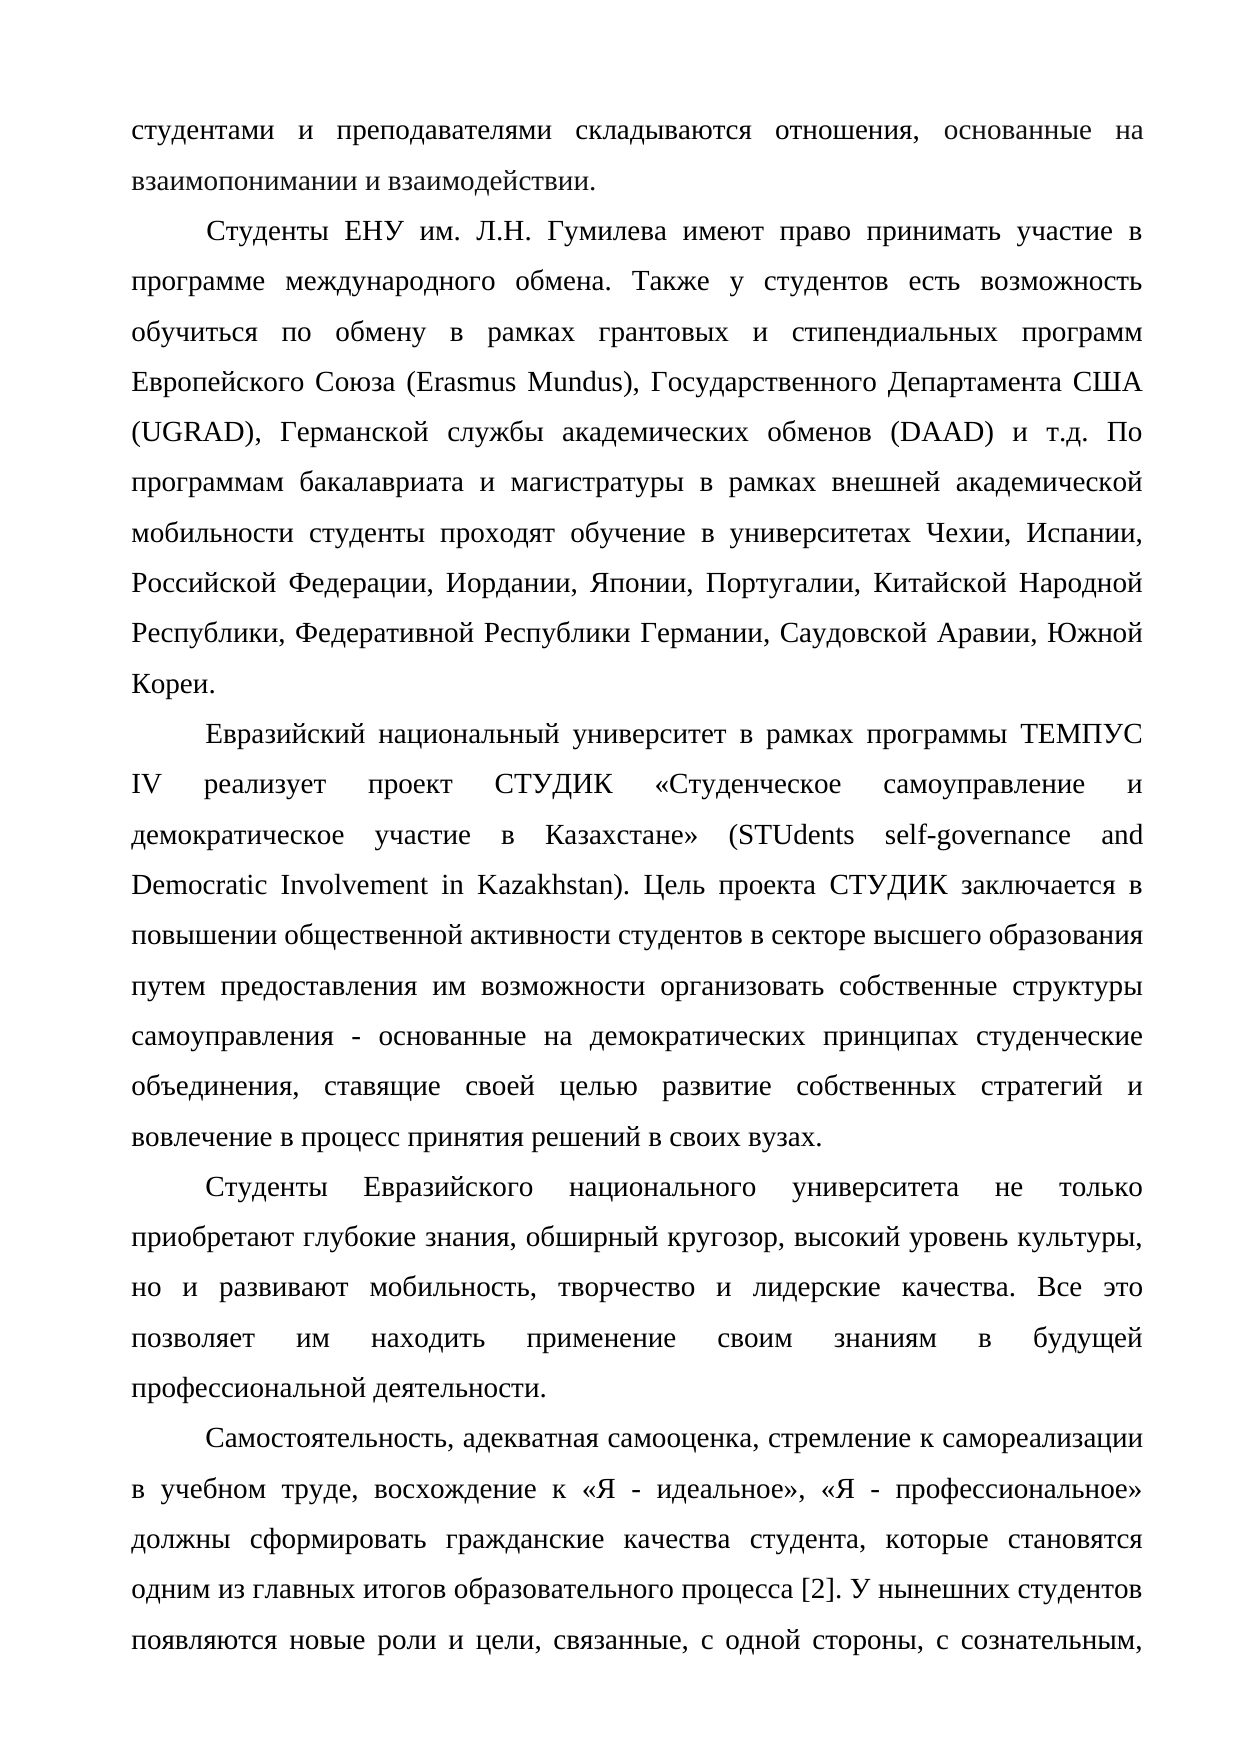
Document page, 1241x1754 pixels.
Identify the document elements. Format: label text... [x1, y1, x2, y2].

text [131, 1421, 1144, 1655]
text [131, 112, 1144, 196]
text Студенты Евразийского национального университета не только приобретают глубокие знания, обширный кругозор, высокий уровень культуры, но и развивают мобильность, творчество и лидерские качества. Все это позволяет им находить применение своим знаниям в будущей профессиональной деятельности. [131, 1169, 1144, 1404]
text Студенты ЕНУ им. Л.Н. Гумилева имеют право принимать участие в программе международного обмена. Также у студентов есть возможность обучиться по обмену в рамках грантовых и стипендиальных программ Европейского Союза (Erasmus Mundus), Государственного Департамента США (UGRAD), Германской службы академических обменов (DAAD) и т.д. По программам бакалавриата и магистратуры в рамках внешней академической мобильности студенты проходят обучение в университетах Чехии, Испании, Российской Федерации, Иордании, Японии, Португалии, Китайской Народной Республики, Федеративной Республики Германии, Саудовской Аравии, Южной Кореи. [131, 213, 1144, 699]
text Евразийский национальный университет в рамках программы ТЕМПУС IV реализует проект СТУДИК «Студенческое самоуправление и демократическое участие в Казахстане» (STUdents self-governance and Democratic Involvement in Kazakhstan). Цель проекта СТУДИК заключается в повышении общественной активности студентов в секторе высшего образования путем предоставления им возможности организовать собственные структуры самоуправления - основанные на демократических принципах студенческие объединения, ставящие своей целью развитие собственных стратегий и вовлечение в процесс принятия решений в своих вузах. [131, 716, 1144, 1152]
